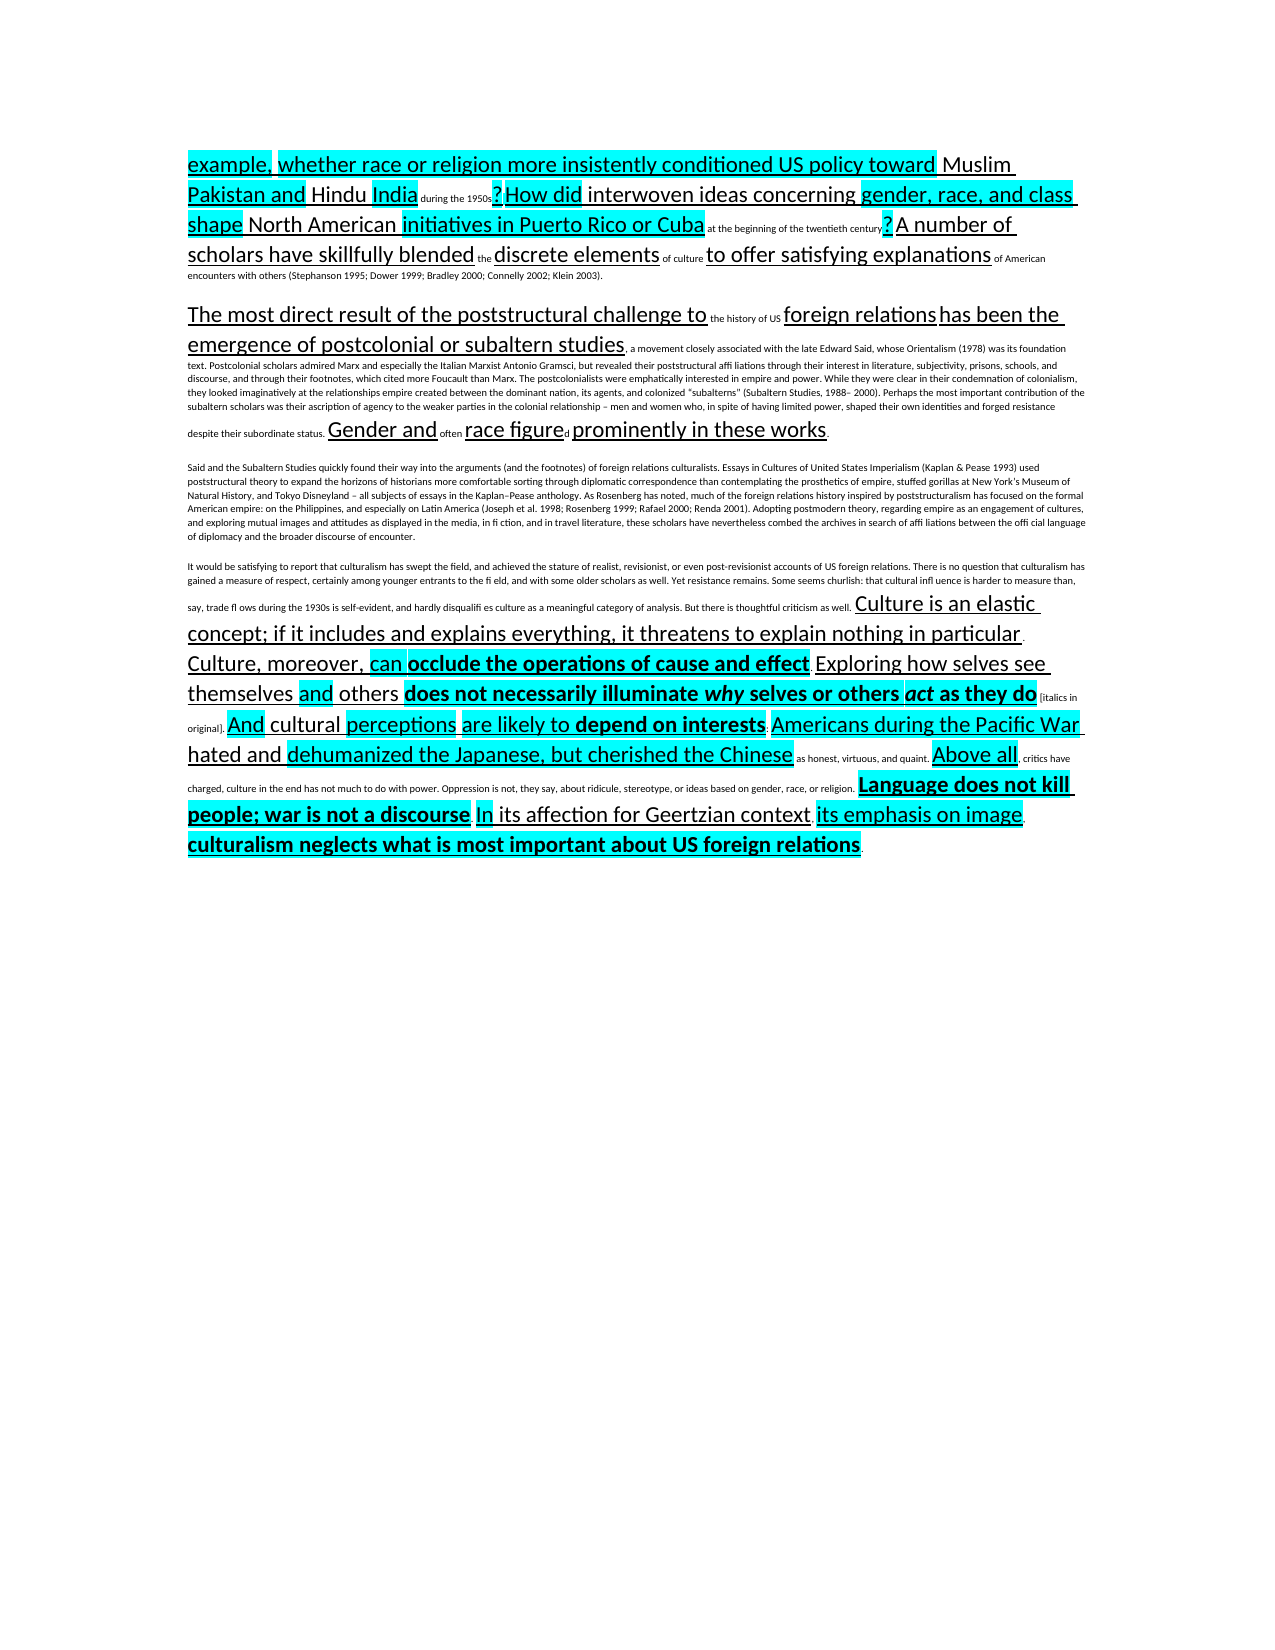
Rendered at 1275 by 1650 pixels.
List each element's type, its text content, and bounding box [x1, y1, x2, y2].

text It would be satisfying to report that culturalism has swept the field, and achieved the stature of realist, revisionist, or even post-revisionist accounts of US foreign relations. There is no question that culturalism has gained a measure of respect, certainly among younger entrants to the fi eld, and with some older scholars as well. Yet resistance remains. Some seems churlish: that cultural infl uence is harder to measure than, say, trade fl ows during the 1930s is self-evident, and hardly disqualifi es culture as a meaningful category of analysis. But there is thoughtful criticism as well. Culture is an elastic concept; if it includes and explains everything, it threatens to explain nothing in particular. Culture, moreover, can occlude the operations of cause and effect. Exploring how selves see themselves and others does not necessarily illuminate why selves or others act as they do [italics in original]. And cultural perceptions are likely to depend on interests: Americans during the Pacific War hated and dehumanized the Japanese, but cherished the Chinese as honest, virtuous, and quaint. Above all, critics have charged, culture in the end has not much to do with power. Oppression is not, they say, about ridicule, stereotype, or ideas based on gender, race, or religion. Language does not kill people; war is not a discourse. In its affection for Geertzian context, its emphasis on image, culturalism neglects what is most important about US foreign relations. [187, 560, 1087, 858]
text Said and the Subaltern Studies quickly found their way into the arguments (and the footnotes) of foreign relations culturalists. Essays in Cultures of United States Imperialism (Kaplan & Pease 1993) used poststructural theory to expand the horizons of historians more comfortable sorting through diplomatic correspondence than contemplating the prosthetics of empire, stuffed gorillas at New York’s Museum of Natural History, and Tokyo Disneyland – all subjects of essays in the Kaplan–Pease anthology. As Rosenberg has noted, much of the foreign relations history inspired by poststructuralism has focused on the formal American empire: on the Philippines, and especially on Latin America (Joseph et al. 1998; Rosenberg 1999; Rafael 2000; Renda 2001). Adopting postmodern theory, regarding empire as an engagement of cultures, and exploring mutual images and attitudes as displayed in the media, in fi ction, and in travel literature, these scholars have nevertheless combed the archives in search of affi liations between the offi cial language of diplomacy and the broader discourse of encounter. [187, 462, 1087, 543]
text The most direct result of the poststructural challenge to the history of US foreign relations has been the emergence of postcolonial or subaltern studies, a movement closely associated with the late Edward Said, whose Orientalism (1978) was its foundation text. Postcolonial scholars admired Marx and especially the Italian Marxist Antonio Gramsci, but revealed their poststructural affi liations through their interest in literature, subjectivity, prisons, schools, and discourse, and through their footnotes, which cited more Foucault than Marx. The postcolonialists were emphatically interested in empire and power. While they were clear in their condemnation of colonialism, they looked imaginatively at the relationships empire created between the dominant nation, its agents, and colonized “subalterns” (Subaltern Studies, 1988– 2000). Perhaps the most important contribution of the subaltern scholars was their ascription of agency to the weaker parties in the colonial relationship – men and women who, in spite of having limited power, shaped their own identities and forged resistance despite their subordinate status. Gender and often race figured prominently in these works. [187, 300, 1087, 443]
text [187, 150, 1087, 282]
